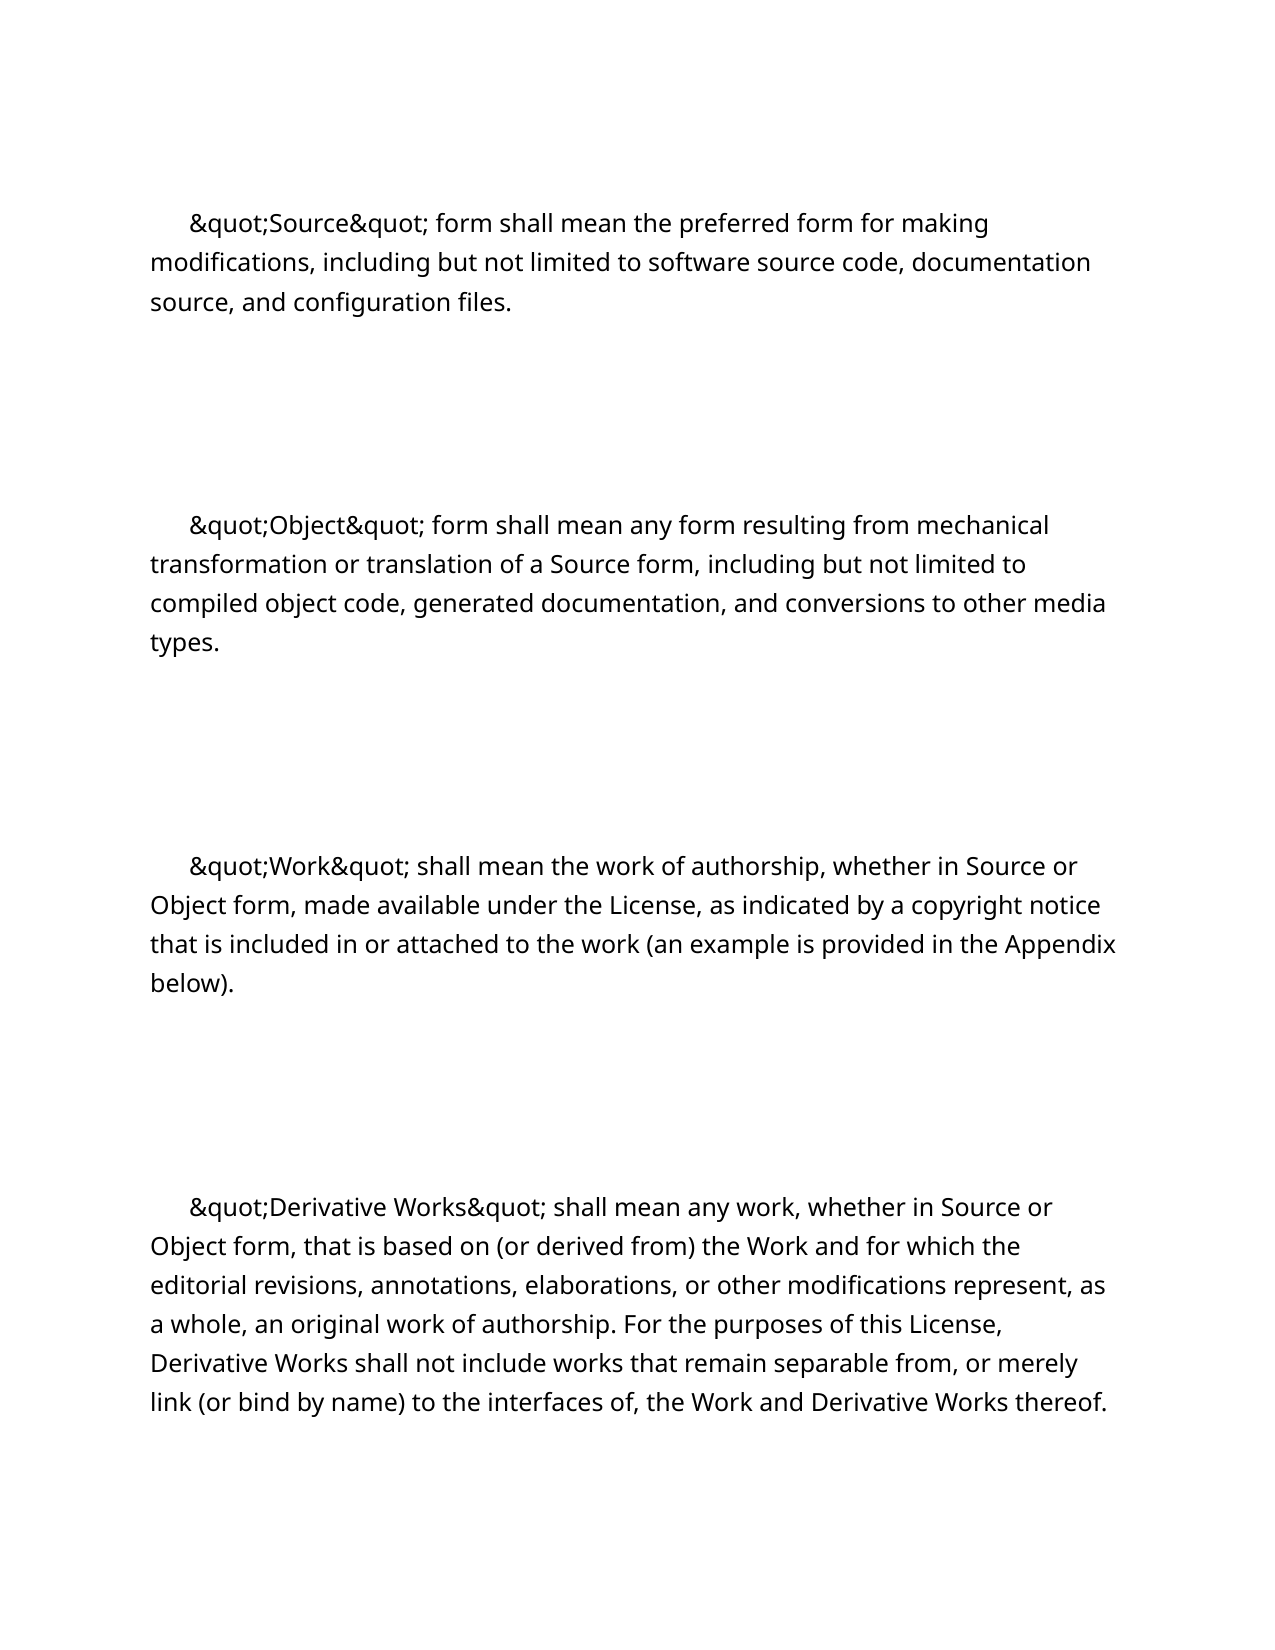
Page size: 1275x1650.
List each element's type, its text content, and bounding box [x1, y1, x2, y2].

text &quot;Object&quot; form shall mean any form resulting from mechanical transformation or translation of a Source form, including but not limited to compiled object code, generated documentation, and conversions to other media types. [150, 507, 1125, 659]
text &quot;Derivative Works&quot; shall mean any work, whether in Source or Object form, that is based on (or derived from) the Work and for which the editorial revisions, annotations, elaborations, or other modifications represent, as a whole, an original work of authorship. For the purposes of this License, Derivative Works shall not include works that remain separable from, or merely link (or bind by name) to the interfaces of, the Work and Derivative Works thereof. [150, 1189, 1125, 1419]
text &quot;Source&quot; form shall mean the preferred form for making modifications, including but not limited to software source code, documentation source, and configuration files. [150, 206, 1125, 318]
text &quot;Work&quot; shall mean the work of authorship, whether in Source or Object form, made available under the License, as indicated by a copyright notice that is included in or attached to the work (an example is provided in the Appendix below). [150, 848, 1125, 1000]
